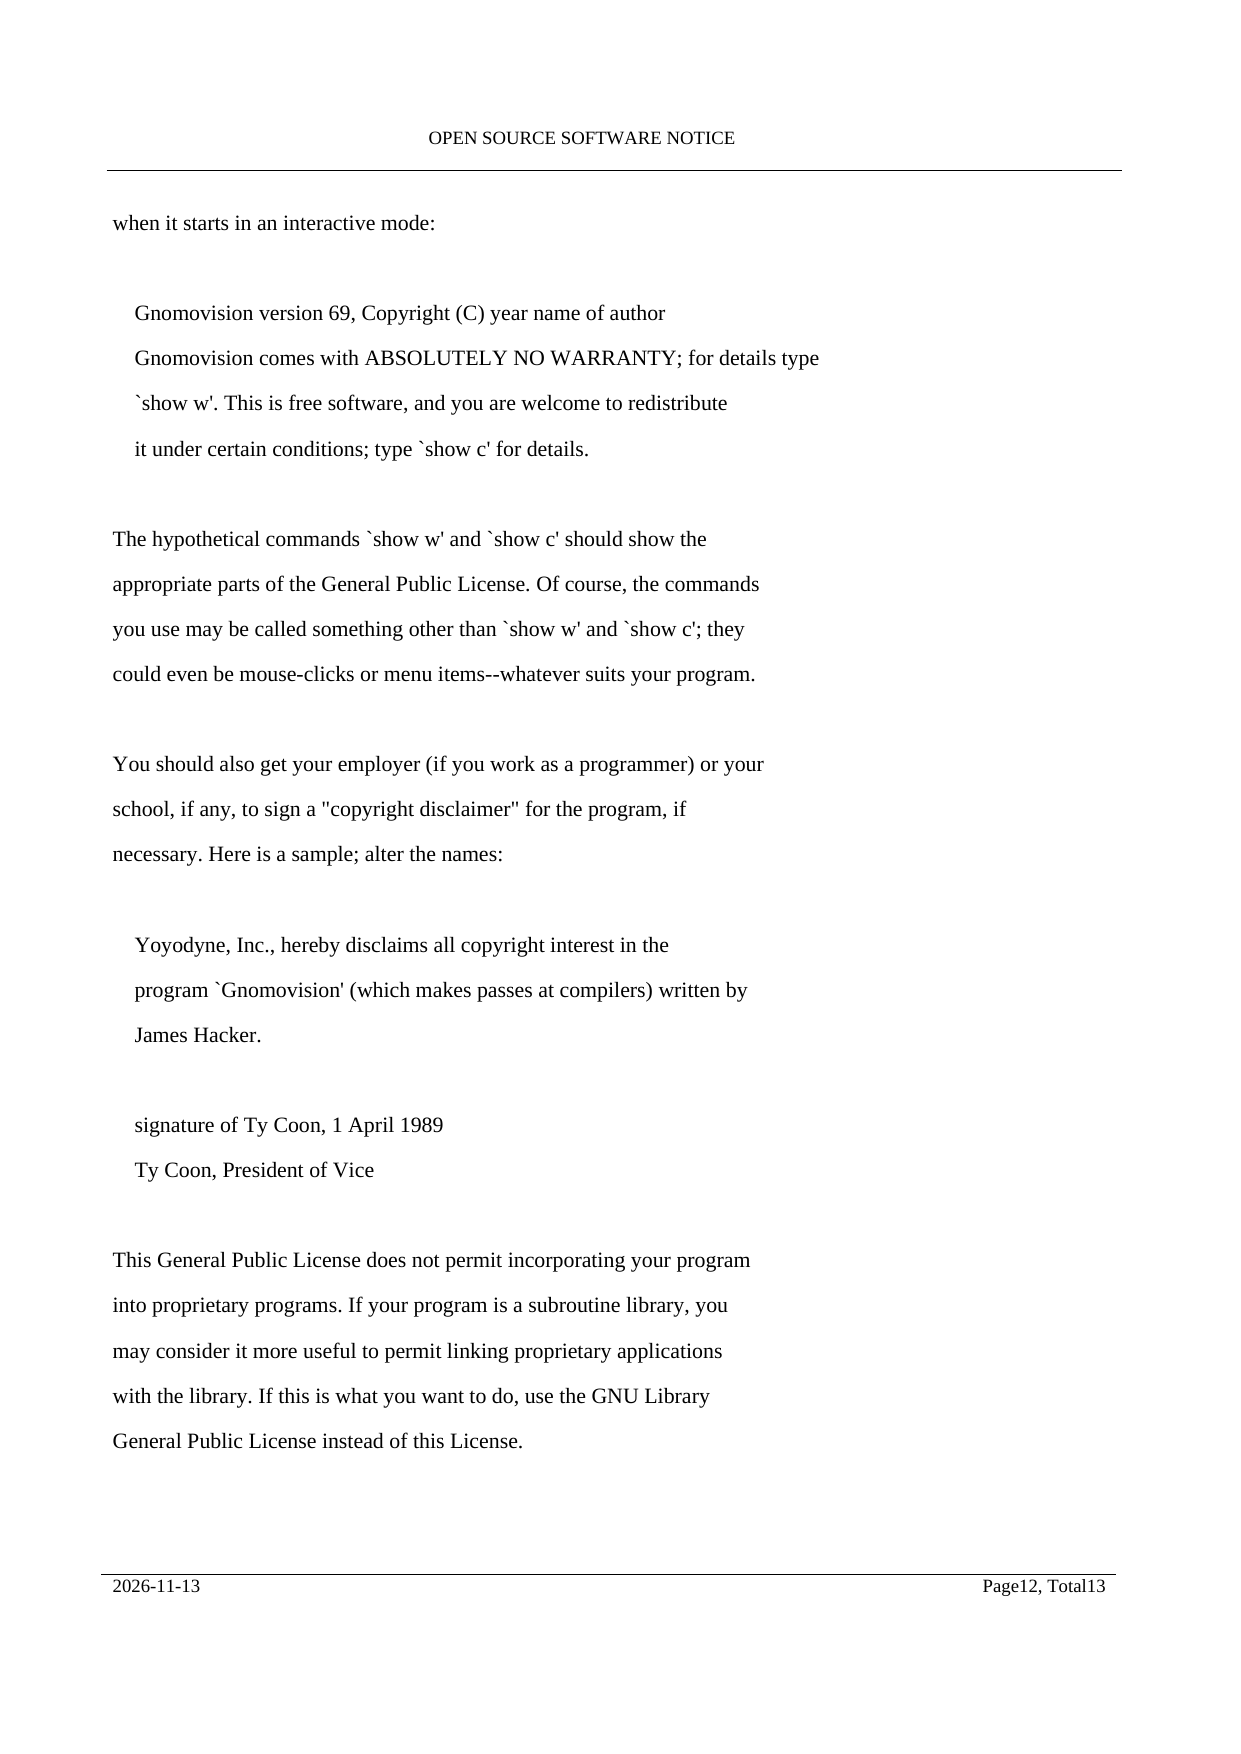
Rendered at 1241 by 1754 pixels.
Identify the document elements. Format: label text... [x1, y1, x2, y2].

text necessary. Here is a sample; alter the names: [112, 838, 1128, 870]
text You should also get your employer (if you work as a programmer) or your [112, 748, 1128, 780]
text Gnomovision comes with ABSOLUTELY NO WARRANTY; for details type [112, 342, 1128, 374]
text when it starts in an interactive mode: [112, 206, 1128, 239]
text `show w'. This is free software, and you are welcome to redistribute [112, 387, 1128, 419]
text may consider it more useful to permit linking proprietary applications [112, 1334, 1128, 1366]
text Ty Coon, President of Vice [112, 1153, 1128, 1186]
text General Public License instead of this License. [112, 1424, 1128, 1457]
text into proprietary programs. If your program is a subroutine library, you [112, 1289, 1128, 1321]
text with the library. If this is what you want to do, use the GNU Library [112, 1379, 1128, 1412]
text signature of Ty Coon, 1 April 1989 [112, 1108, 1128, 1141]
text it under certain conditions; type `show c' for details. [112, 432, 1128, 464]
text James Hacker. [112, 1018, 1128, 1051]
text This General Public License does not permit incorporating your program [112, 1244, 1128, 1276]
text program `Gnomovision' (which makes passes at compilers) written by [112, 973, 1128, 1006]
text Yoyodyne, Inc., hereby disclaims all copyright interest in the [112, 928, 1128, 961]
text you use may be called something other than `show w' and `show c'; they [112, 612, 1128, 645]
text The hypothetical commands `show w' and `show c' should show the [112, 522, 1128, 554]
text school, if any, to sign a "copyright disclaimer" for the program, if [112, 793, 1128, 825]
text Gnomovision version 69, Copyright (C) year name of author [112, 297, 1128, 329]
text could even be mouse-clicks or menu items--whatever suits your program. [112, 657, 1128, 690]
text appropriate parts of the General Public License. Of course, the commands [112, 567, 1128, 600]
